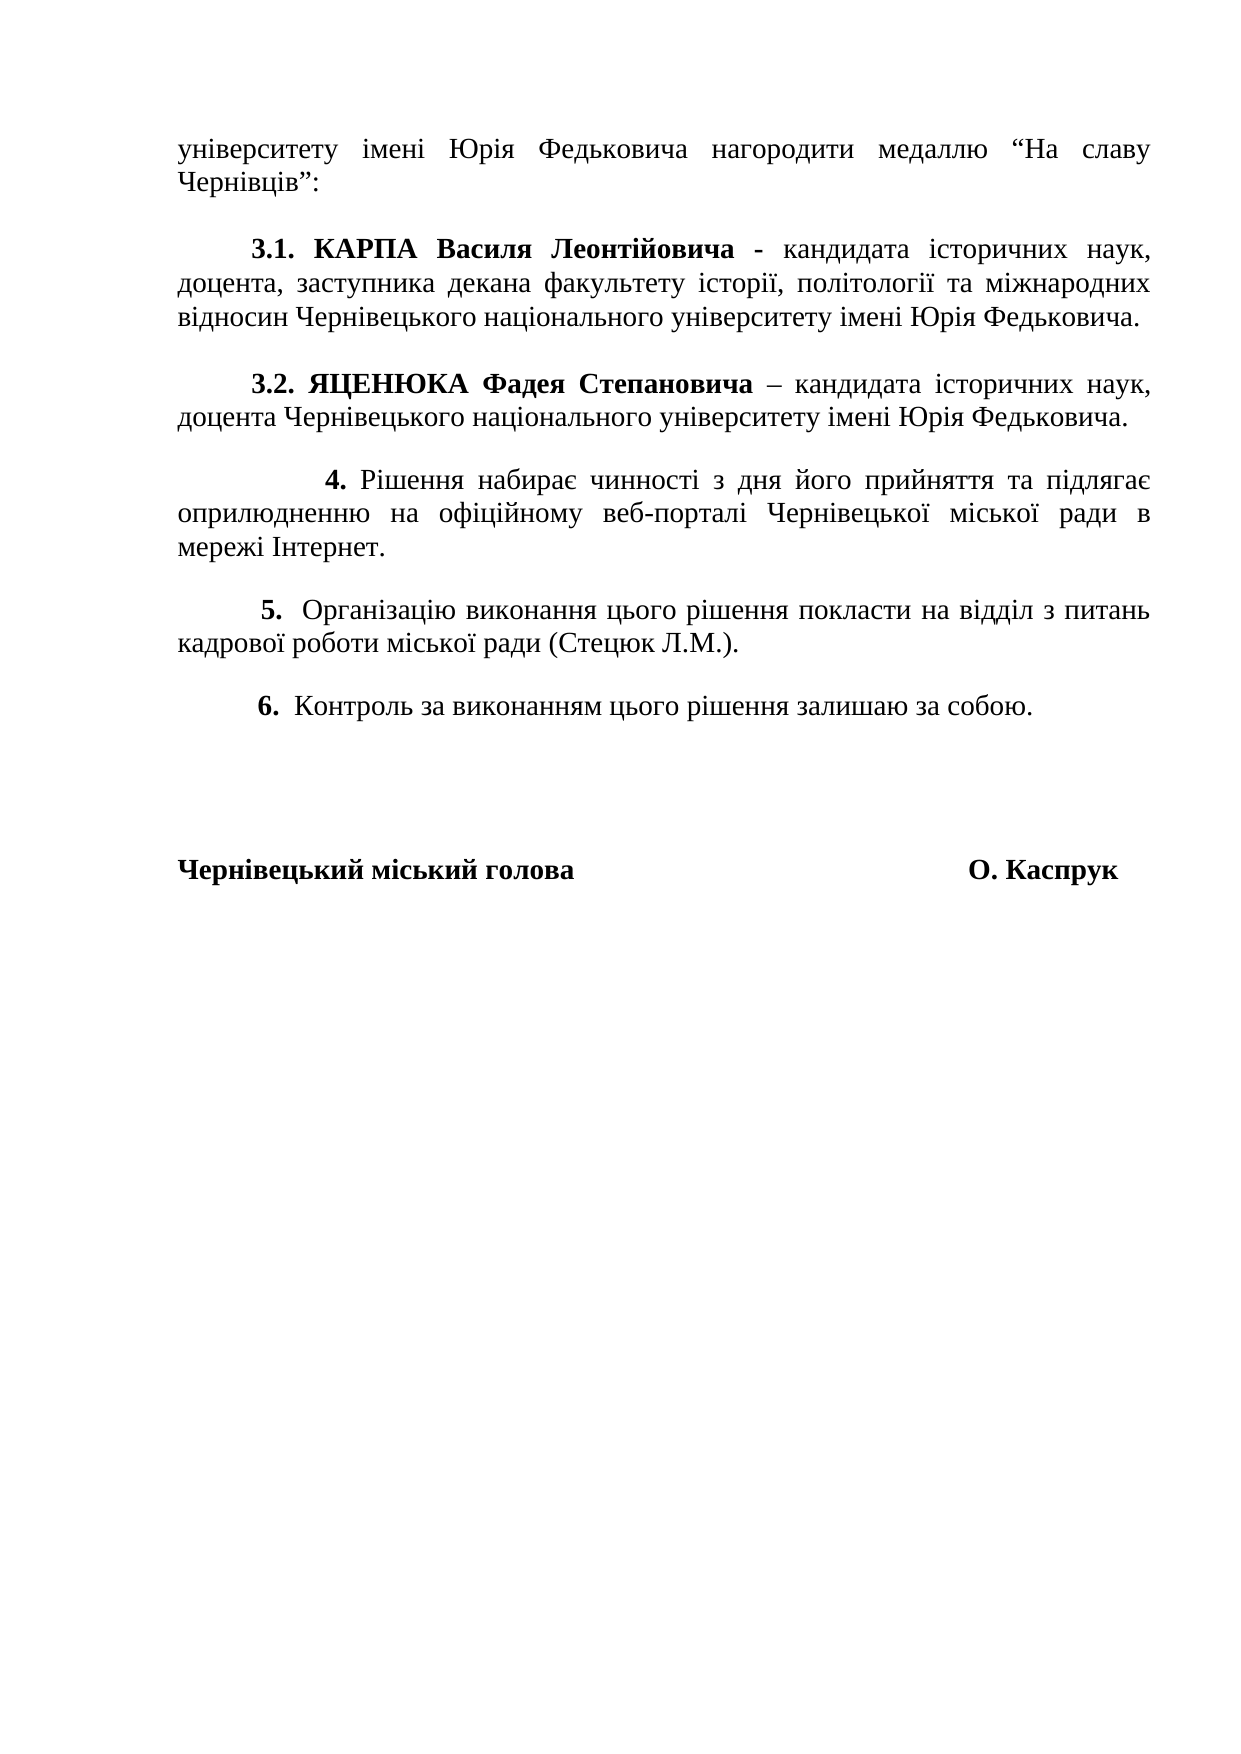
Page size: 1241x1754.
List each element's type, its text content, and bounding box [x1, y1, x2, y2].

text 3.2. ЯЦЕНЮКА Фадея Степановича – кандидата історичних наук, доцента Чернівецького національного університету імені Юрія Федьковича. [177, 366, 1152, 433]
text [177, 131, 1152, 198]
text Чернівецький міський голова О. Каспрук [177, 852, 1152, 886]
text 4. Рішення набирає чинності з дня його прийняття та підлягає оприлюдненню на офіційному веб-порталі Чернівецької міської ради в мережі Інтернет. [177, 462, 1152, 563]
text 6. Контроль за виконанням цього рішення залишаю за собою. [177, 688, 1152, 722]
text 3.1. КАРПА Василя Леонтійовича - кандидата історичних наук, доцента, заступника декана факультету історії, політології та міжнародних відносин Чернівецького національного університету імені Юрія Федьковича. [177, 232, 1152, 332]
text 5. Організацію виконання цього рішення покласти на відділ з питань кадрової роботи міської ради (Стецюк Л.М.). [177, 592, 1152, 659]
